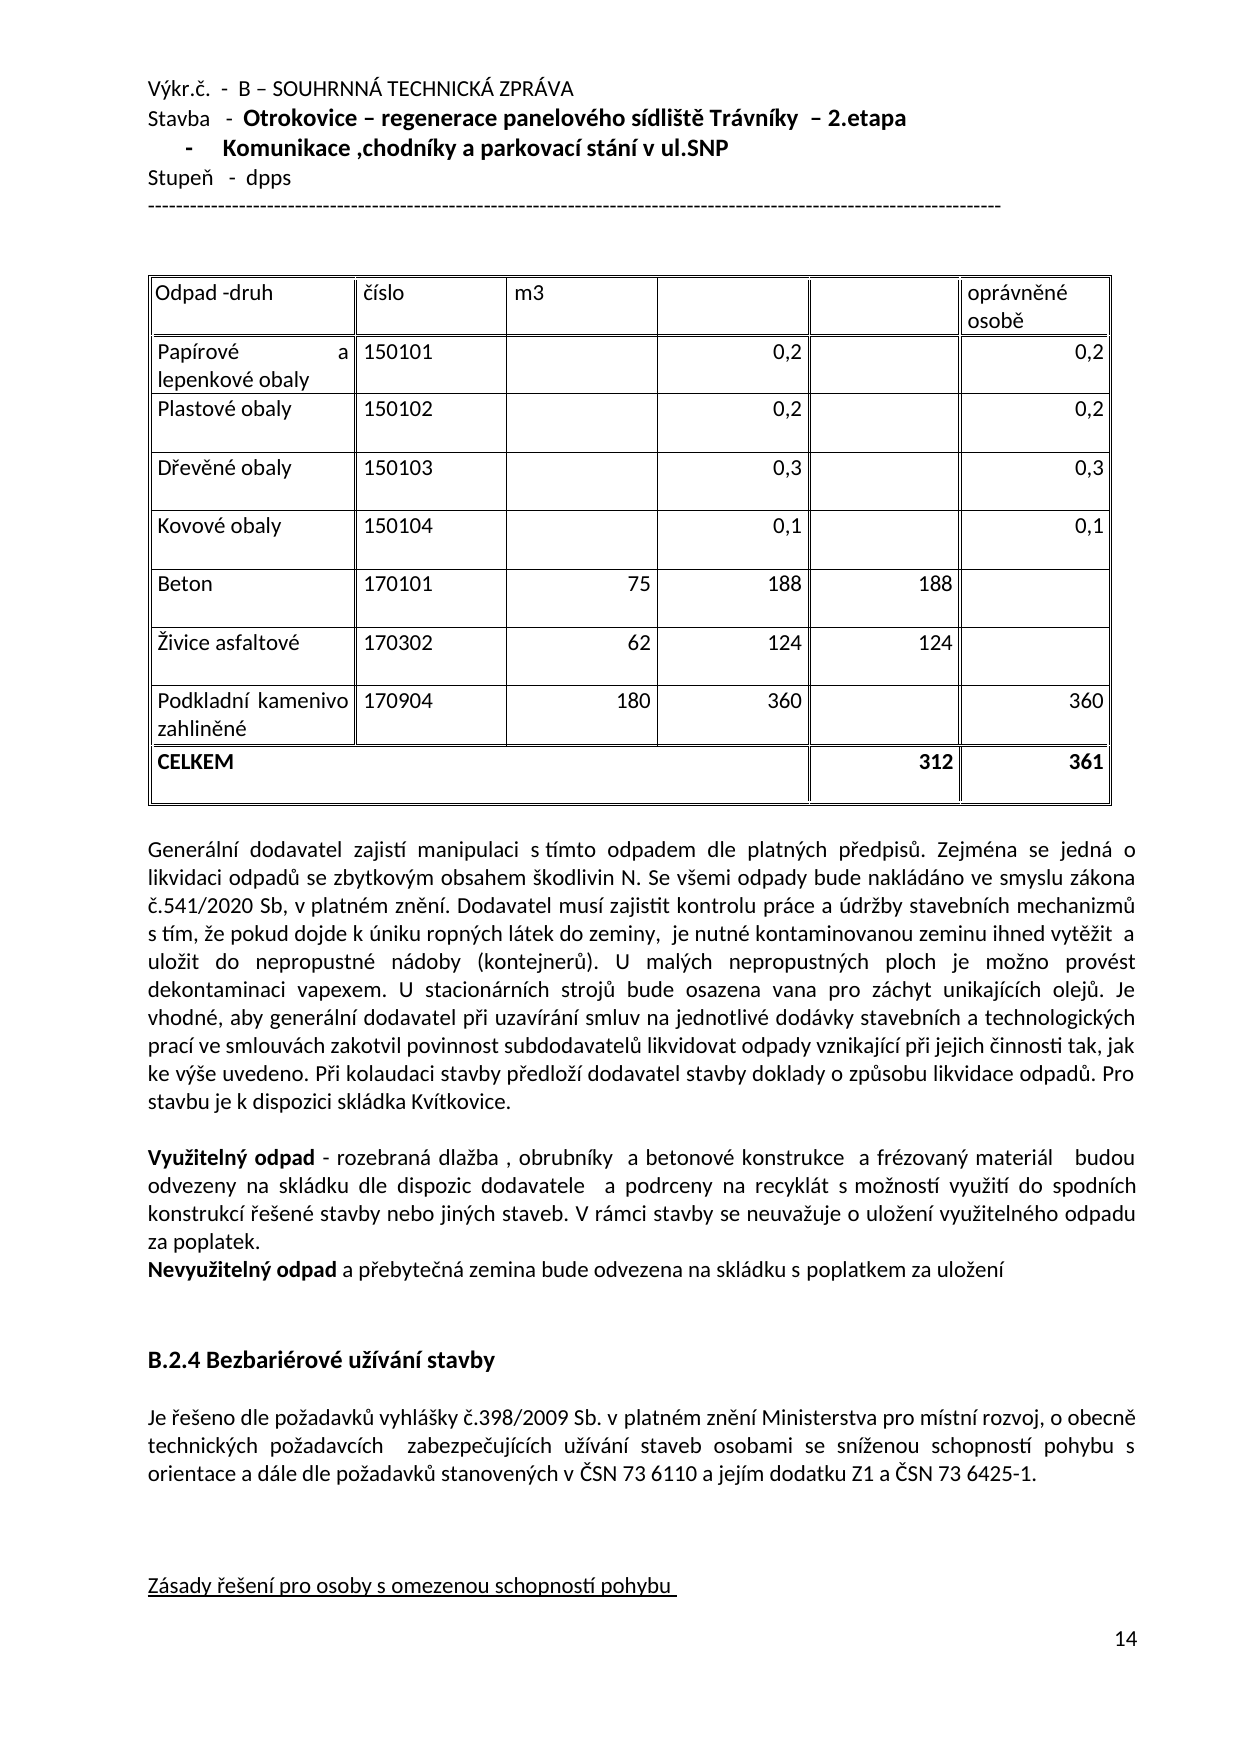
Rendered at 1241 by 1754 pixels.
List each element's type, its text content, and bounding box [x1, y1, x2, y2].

table_cell [507, 337, 657, 393]
text Nevyužitelný odpad a přebytečná zemina bude odvezena na skládku s poplatkem za uložení [148, 1255, 1137, 1283]
table_cell 0,3 [962, 453, 1109, 510]
table_cell CELKEM [150, 744, 809, 803]
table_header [960, 278, 1109, 334]
table_cell 170302 [357, 628, 506, 685]
table_header Odpad -druh [150, 276, 356, 334]
table_cell [507, 394, 657, 452]
text Generální dodavatel zajistí manipulaci s tímto odpadem dle platných předpisů. Zejména se jedná o likvidaci odpadů se zbytkovým obsahem škodlivin N. Se všemi odpady bude nakládáno ve smyslu zákona č.541/2020 Sb, v platném znění. Dodavatel musí zajistit kontrolu práce a údržby stavebních mechanizmů s tím, že pokud dojde k úniku ropných látek do zeminy, je nutné kontaminovanou zeminu ihned vytěžit a uložit do nepropustné nádoby (kontejnerů). U malých nepropustných ploch je možno provést dekontaminaci vapexem. U stacionárních strojů bude osazena vana pro záchyt unikajících olejů. Je vhodné, aby generální dodavatel při uzavírání smluv na jednotlivé dodávky stavebních a technologických prací ve smlouvách zakotvil povinnost subdodavatelů likvidovat odpady vznikající při jejich činnosti tak, jak ke výše uvedeno. Při kolaudaci stavby předloží dodavatel stavby doklady o způsobu likvidace odpadů. Pro stavbu je k dispozici skládka Kvítkovice. [148, 835, 1137, 1115]
table_cell 312 [809, 747, 961, 803]
table_cell [507, 511, 657, 568]
table_cell Kovové obaly [152, 511, 354, 568]
table_cell 124 [658, 628, 808, 685]
table_cell [811, 453, 958, 510]
table_cell 0,2 [962, 394, 1109, 452]
table_cell 150103 [357, 453, 506, 510]
table_cell [811, 511, 958, 568]
table_cell Beton [152, 570, 354, 627]
text Zásady řešení pro osoby s omezenou schopností pohybu [148, 1571, 1137, 1599]
table_header Katalogové číslo [356, 278, 506, 334]
table_cell 150104 [357, 511, 506, 568]
table_cell 75 [507, 570, 657, 627]
table_cell [962, 570, 1109, 627]
table_cell 150102 [357, 394, 506, 452]
table_cell 170904 [357, 686, 506, 744]
table_cell 180 [507, 686, 657, 744]
table_header Kubatura – m3 [507, 278, 657, 334]
table_cell 150101 [357, 337, 506, 393]
table_cell [811, 686, 958, 744]
table_cell Plastové obaly [152, 394, 354, 452]
table_cell 124 [811, 628, 958, 685]
table_cell 361 [961, 744, 1111, 803]
table_header Recyklace [809, 276, 960, 334]
table_cell Papírové a lepenkové obaly [150, 334, 356, 393]
text Je řešeno dle požadavků vyhlášky č.398/2009 Sb. v platném znění Ministerstva pro místní rozvoj, o obecně technických požadavcích zabezpečujících užívání staveb osobami se sníženou schopností pohybu s orientace a dále dle požadavků stanovených v ČSN 73 jejím dodatku Z1 a ČSN 73 6425-1. [148, 1403, 1137, 1487]
table_cell 0,2 [658, 337, 808, 393]
table_cell Dřevěné obaly [152, 453, 354, 510]
table_cell 0,1 [658, 511, 808, 568]
table_cell [507, 453, 657, 510]
text Využitelný odpad - rozebraná dlažba , obrubníky a betonové konstrukce a frézovaný materiál budou odvezeny na skládku dle dispozic dodavatele a podrceny na recyklát s možností využití do spodních konstrukcí řešené stavby nebo jiných staveb. V rámci stavby se neuvažuje o uložení využitelného odpadu za poplatek. [148, 1143, 1137, 1255]
text B.2.4 Bezbariérové užívání stavby [148, 1344, 1137, 1375]
table_cell 188 [658, 570, 808, 627]
table_cell Podkladní kamenivo zahliněné [152, 686, 354, 744]
table_cell 0,2 [960, 334, 1111, 393]
table_cell 360 [962, 686, 1109, 744]
table_cell 0,3 [658, 453, 808, 510]
table_cell Živice asfaltové [152, 628, 354, 685]
table_cell 360 [658, 686, 808, 744]
table_cell 170101 [357, 570, 506, 627]
table_cell 0,1 [962, 511, 1109, 568]
table_cell [811, 337, 958, 393]
table_cell 0,2 [658, 394, 808, 452]
table_header Hmotnost - T [658, 278, 809, 334]
table_cell 62 [507, 628, 657, 685]
table_cell 188 [811, 570, 958, 627]
table_cell [962, 628, 1109, 685]
table_cell [811, 394, 958, 452]
